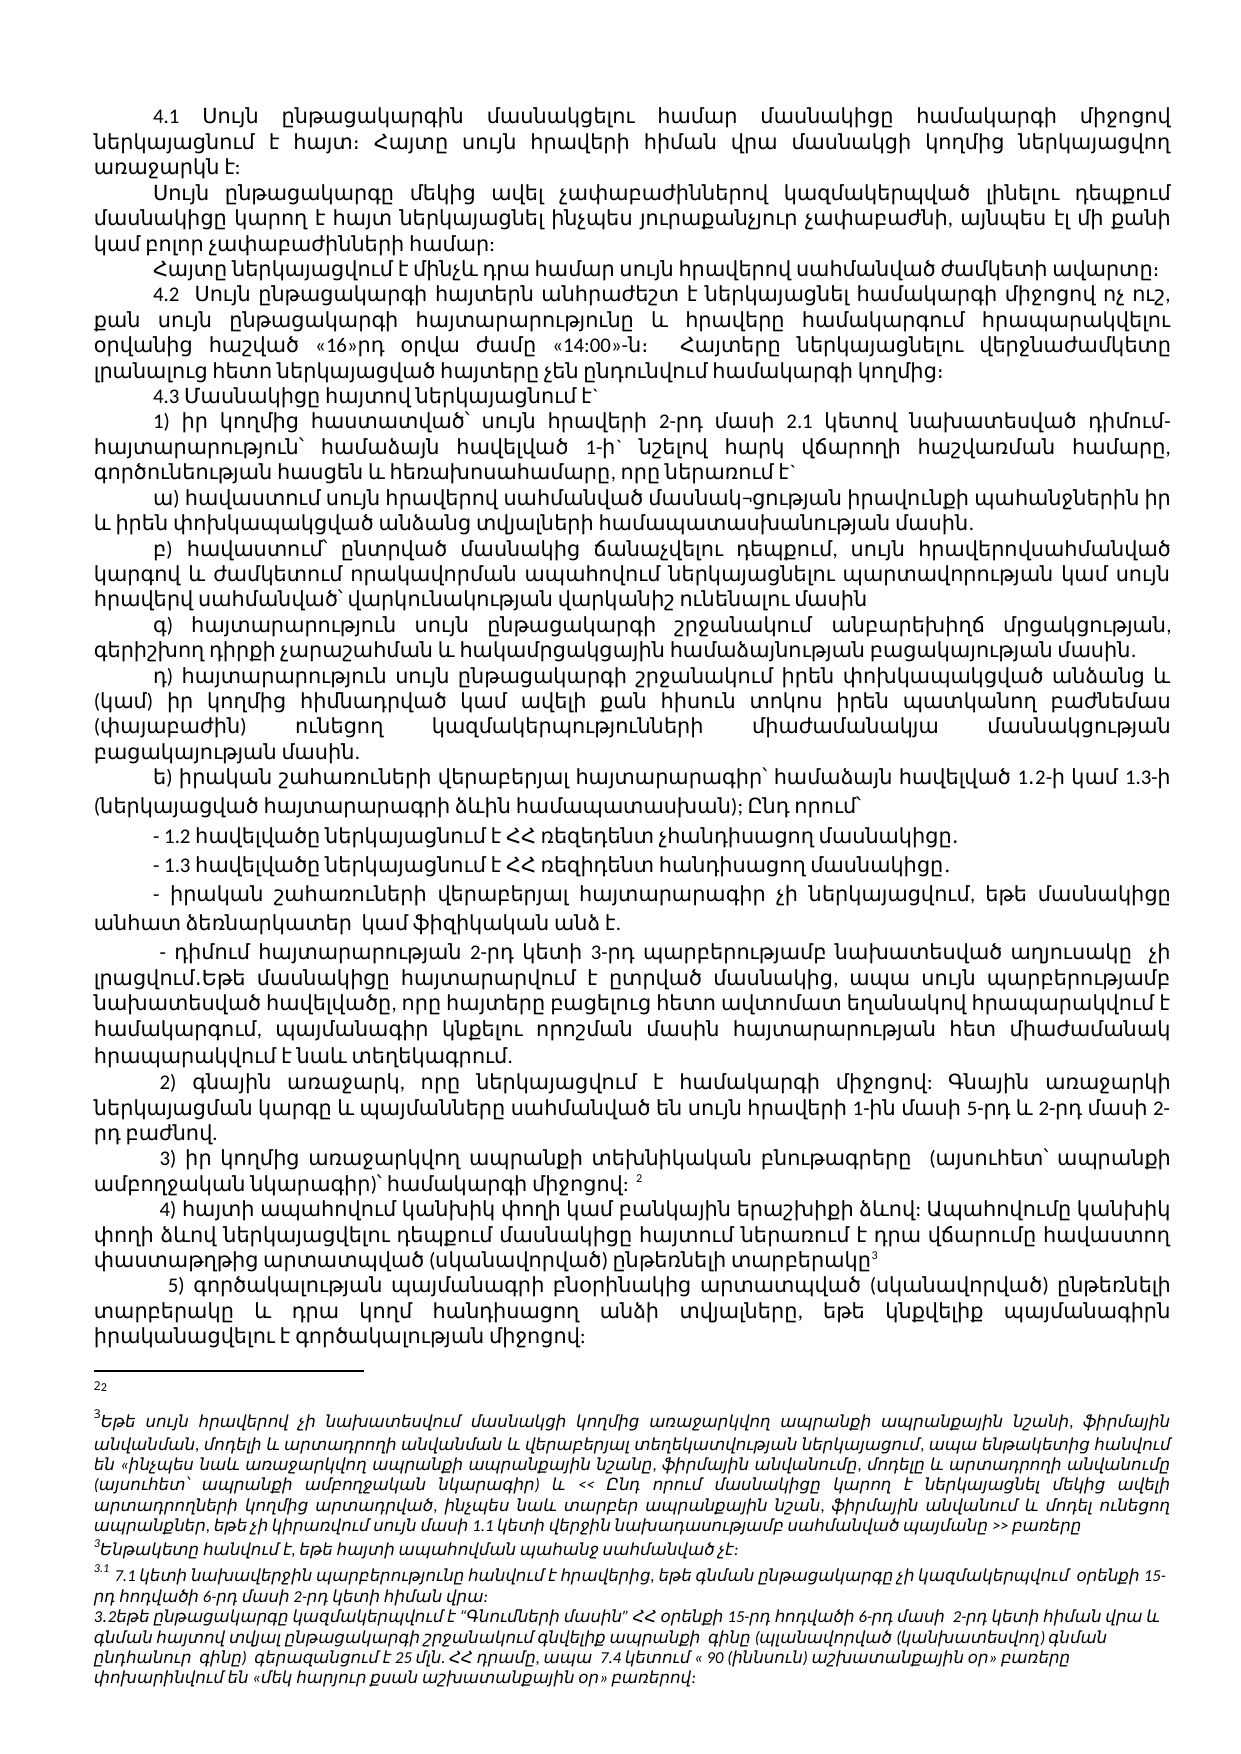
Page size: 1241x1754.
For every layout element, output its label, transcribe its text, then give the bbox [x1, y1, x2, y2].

text դ) հայտարարություն սույն ընթացակարգի շրջանակում իրեն փոխկապակցված անձանց և (կամ) իր կողմից հիմնադրված կամ ավելի քան հիսուն տոկոս իրեն պատկանող բաժնեմաս (փայաբաժին) ունեցող կազմակերպությունների միաժամանակյա մասնակցության բացակայության մասին. [94, 663, 1171, 764]
text - 1.2 հավելվածը ներկայացնում է ՀՀ ռեզեդենտ չհանդիսացող մասնակիցը․ [94, 823, 1171, 848]
text Հայտը ներկայացվում է մինչև դրա համար սույն հրավերով սահմանված ժամկետի ավարտը։ [94, 256, 1171, 282]
text 1) իր կողմից հաստատված՝ սույն հրավերի 2-րդ մասի 2.1 կետով նախատեսված դիմում-հայտարարություն՝ համաձայն հավելված 1-ի` նշելով հարկ վճարողի հաշվառման համարը, գործունեության հասցեն և հեռախոսահամարը, որը ներառում է` [94, 409, 1171, 485]
text 2) գնային առաջարկ, որը ներկայացվում է համակարգի միջոցով: Գնային առաջարկի ներկայացման կարգը և պայմանները սահմանված են սույն հրավերի 1-ին մասի 5-րդ և 2-րդ մասի 2-րդ բաժնով. [94, 1069, 1171, 1146]
text - իրական շահառուների վերաբերյալ հայտարարագիր չի ներկայացվում, եթե մասնակիցը անհատ ձեռնարկատեր կամ ֆիզիկական անձ է. [94, 881, 1171, 936]
text 4.3 Մասնակիցը հայտով ներկայացնում է` [94, 383, 1171, 409]
text 4) հայտի ապահովում կանխիկ փողի կամ բանկային երաշխիքի ձևով: Ապահովումը կանխիկ փողի ձևով ներկայացվելու դեպքում մասնակիցը հայտում ներառում է դրա վճարումը հավաստող փաստաթղթից արտատպված (սկանավորված) ընթեռնելի տարբերակը3 [94, 1196, 1171, 1273]
text ա) հավաստում սույն հրավերով սահմանված մասնակ¬ցության իրավունքի պահանջներին իր և իրեն փոխկապակցված անձանց տվյալների համապատասխանության մասին. [94, 485, 1171, 536]
text ե) իրական շահառուների վերաբերյալ հայտարարագիր՝ համաձայն հավելված 1․2-ի կամ 1.3-ի (ներկայացված հայտարարագրի ձևին համապատասխան); Ընդ որում՝ [94, 764, 1171, 819]
text բ) հավաստում՝ ընտրված մասնակից ճանաչվելու դեպքում, սույն հրավերովսահմանված կարգով և ժամկետում որակավորման ապահովում ներկայացնելու պարտավորության կամ սույն հրավերվ սահմանված՝ վարկունակության վարկանիշ ունենալու մասին [94, 536, 1171, 612]
text 3) իր կողմից առաջարկվող ապրանքի տեխնիկական բնութագրերը (այսուհետ՝ ապրանքի ամբողջական նկարագիր)՝ համակարգի միջոցով: 2 [94, 1146, 1171, 1196]
text Սույն ընթացակարգը մեկից ավել չափաբաժիններով կազմակերպված լինելու դեպքում մասնակիցը կարող է հայտ ներկայացնել ինչպես յուրաքանչյուր չափաբաժնի, այնպես էլ մի քանի կամ բոլոր չափաբաժինների համար: [94, 180, 1171, 256]
text - 1.3 հավելվածը ներկայացնում է ՀՀ ռեզիդենտ հանդիսացող մասնակիցը․ [94, 852, 1171, 877]
text - դիմում հայտարարության 2-րդ կետի 3-րդ պարբերությամբ նախատեսված աղյուսակը չի լրացվում․Եթե մասնակիցը հայտարարվում է ըտրված մասնակից, ապա սույն պարբերությամբ նախատեսված հավելվածը, որը հայտերը բացելուց հետո ավտոմատ եղանակով հրապարակվում է համակարգում, պայմանագիր կնքելու որոշման մասին հայտարարության հետ միաժամանակ հրապարակվում է նաև տեղեկագրում. [94, 939, 1171, 1069]
text 5) գործակալության պայմանագրի բնօրինակից արտատպված (սկանավորված) ընթեռնելի տարբերակը և դրա կողմ հանդիսացող անձի տվյալները, եթե կնքվելիք պայմանագիրն իրականացվելու է գործակալության միջոցով: [94, 1273, 1171, 1349]
text գ) հայտարարություն սույն ընթացակարգի շրջանակում անբարեխիղճ մրցակցության, գերիշխող դիրքի չարաշահման և հակամրցակցային համաձայնության բացակայության մասին. [94, 612, 1171, 663]
text 4.1 Սույն ընթացակարգին մասնակցելու համար մասնակիցը համակարգի միջոցով ներկայացնում է հայտ։ Հայտը սույն հրավերի հիման վրա մասնակցի կողմից ներկայացվող առաջարկն է: [94, 104, 1171, 180]
text 4.2 Սույն ընթացակարգի հայտերն անհրաժեշտ է ներկայացնել համակարգի միջոցով ոչ ուշ, քան սույն ընթացակարգի հայտարարությունը և հրավերը համակարգում հրապարակվելու օրվանից հաշված «16»րդ օրվա ժամը «14:00»-ն։ Հայտերը ներկայացնելու վերջնաժամկետը լրանալուց հետո ներկայացված հայտերը չեն ընդունվում համակարգի կողմից։ [94, 282, 1171, 383]
